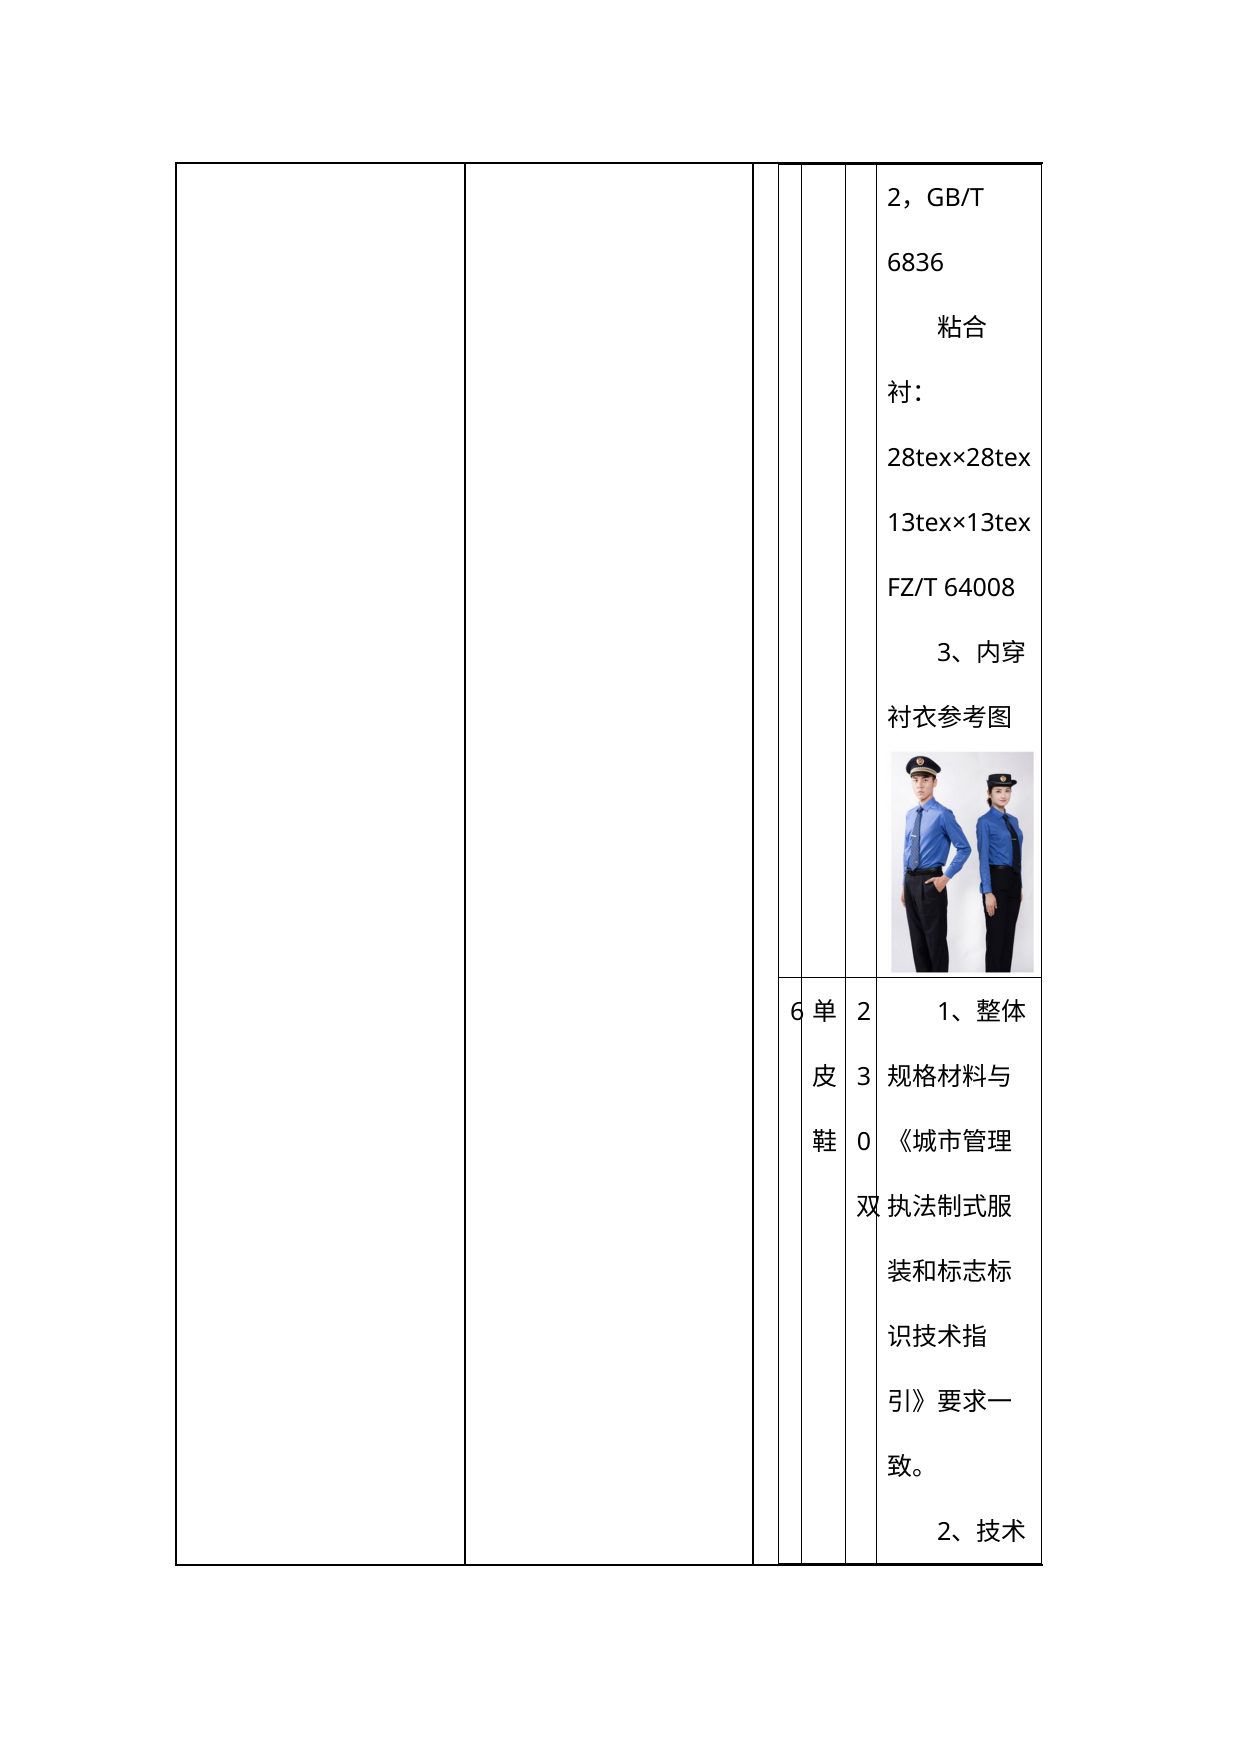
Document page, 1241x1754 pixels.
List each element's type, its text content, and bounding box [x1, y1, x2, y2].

picture [887, 749, 1034, 974]
table_cell [846, 978, 876, 1563]
table_cell [754, 164, 778, 1564]
table_cell [466, 164, 752, 1564]
table_cell [779, 165, 801, 977]
table_cell [877, 978, 1041, 1563]
table_cell [877, 165, 1041, 977]
table_cell [802, 165, 845, 977]
table_cell [779, 978, 801, 1563]
table_cell 1 [177, 164, 464, 1564]
table_cell [802, 978, 845, 1563]
table_cell [846, 165, 876, 977]
